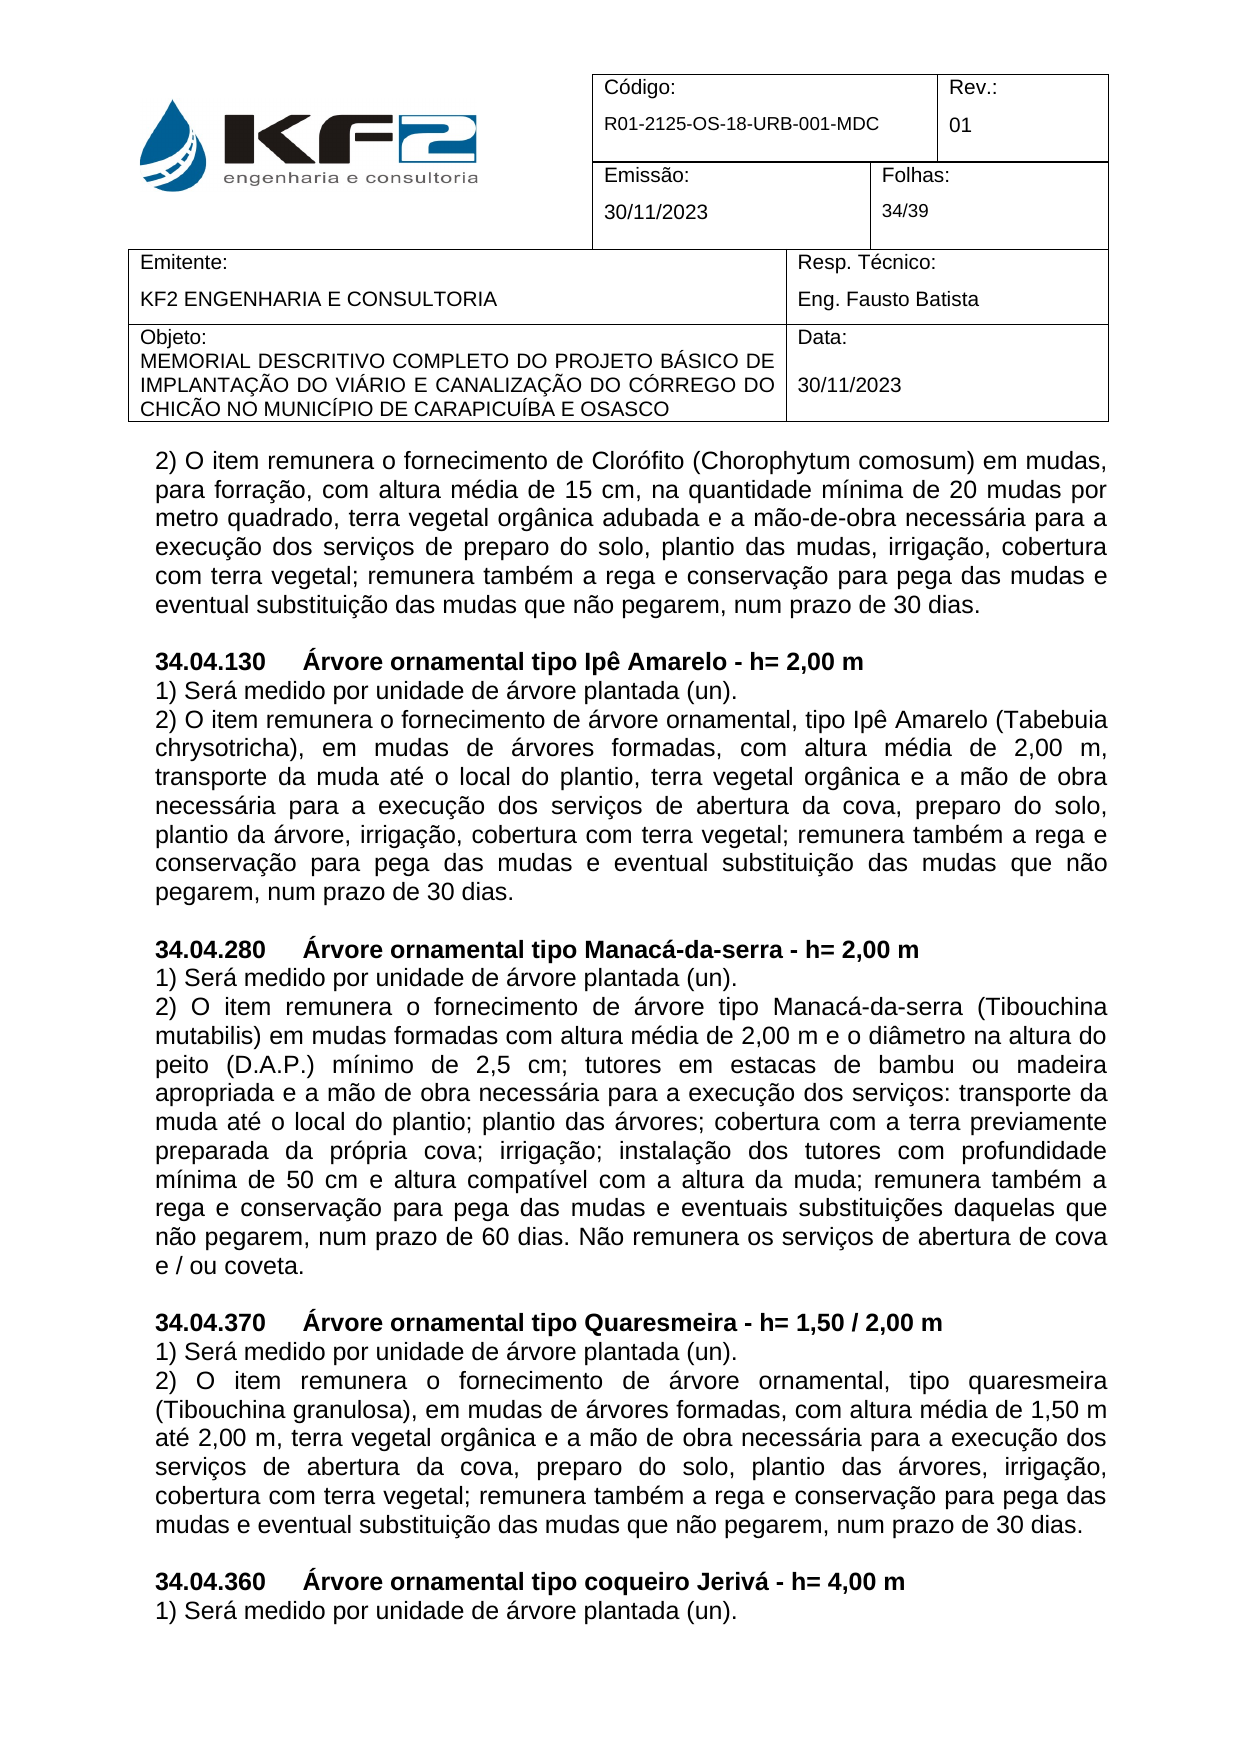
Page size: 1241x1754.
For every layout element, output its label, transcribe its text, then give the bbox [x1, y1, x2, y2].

text 1) Será medido por unidade de árvore plantada (un). [155, 1596, 1109, 1625]
text 1) Será medido por unidade de árvore plantada (un). [155, 963, 1109, 992]
text 34.04.130 Árvore ornamental tipo Ipê Amarelo - h= 2,00 m [155, 647, 1109, 676]
text 2) O item remunera o fornecimento de árvore ornamental, tipo Ipê Amarelo (Tabebuia chrysotricha), em mudas de árvores formadas, com altura média de 2,00 m, transporte da muda até o local do plantio, terra vegetal orgânica e a mão de obra necessária para a execução dos serviços de abertura da cova, preparo do solo, plantio da árvore, irrigação, cobertura com terra vegetal; remunera também a rega e conservação para pega das mudas e eventual substituição das mudas que não pegarem, num prazo de 30 dias. [155, 705, 1109, 906]
text 2) O item remunera o fornecimento de árvore tipo Manacá-da-serra (Tibouchina mutabilis) em mudas formadas com altura média de 2,00 m e o diâmetro na altura do peito (D.A.P.) mínimo de 2,5 cm; tutores em estacas de bambu ou madeira apropriada e a mão de obra necessária para a execução dos serviços: transporte da muda até o local do plantio; plantio das árvores; cobertura com a terra previamente preparada da própria cova; irrigação; instalação dos tutores com profundidade mínima de 50 cm e altura compatível com a altura da muda; remunera também a rega e conservação para pega das mudas e eventuais substituições daquelas que não pegarem, num prazo de 60 dias. Não remunera os serviços de abertura de cova e / ou coveta. [155, 992, 1109, 1280]
text 34.04.370 Árvore ornamental tipo Quaresmeira - h= 1,50 / 2,00 m [155, 1308, 1109, 1337]
picture [139, 98, 478, 192]
text 1) Será medido por unidade de árvore plantada (un). [155, 676, 1109, 705]
text 2) O item remunera o fornecimento de Clorófito (Chorophytum comosum) em mudas, para forração, com altura média de 15 cm, na quantidade mínima de 20 mudas por metro quadrado, terra vegetal orgânica adubada e a mão-de-obra necessária para a execução dos serviços de preparo do solo, plantio das mudas, irrigação, cobertura com terra vegetal; remunera também a rega e conservação para pega das mudas e eventual substituição das mudas que não pegarem, num prazo de 30 dias. [155, 446, 1109, 618]
text 34.04.280 Árvore ornamental tipo Manacá-da-serra - h= 2,00 m [155, 935, 1109, 963]
text 34.04.360 Árvore ornamental tipo coqueiro Jerivá - h= 4,00 m [155, 1567, 1109, 1596]
text 1) Será medido por unidade de árvore plantada (un). [155, 1337, 1109, 1366]
text 2) O item remunera o fornecimento de árvore ornamental, tipo quaresmeira (Tibouchina granulosa), em mudas de árvores formadas, com altura média de 1,50 m até 2,00 m, terra vegetal orgânica e a mão de obra necessária para a execução dos serviços de abertura da cova, preparo do solo, plantio das árvores, irrigação, cobertura com terra vegetal; remunera também a rega e conservação para pega das mudas e eventual substituição das mudas que não pegarem, num prazo de 30 dias. [155, 1366, 1109, 1538]
